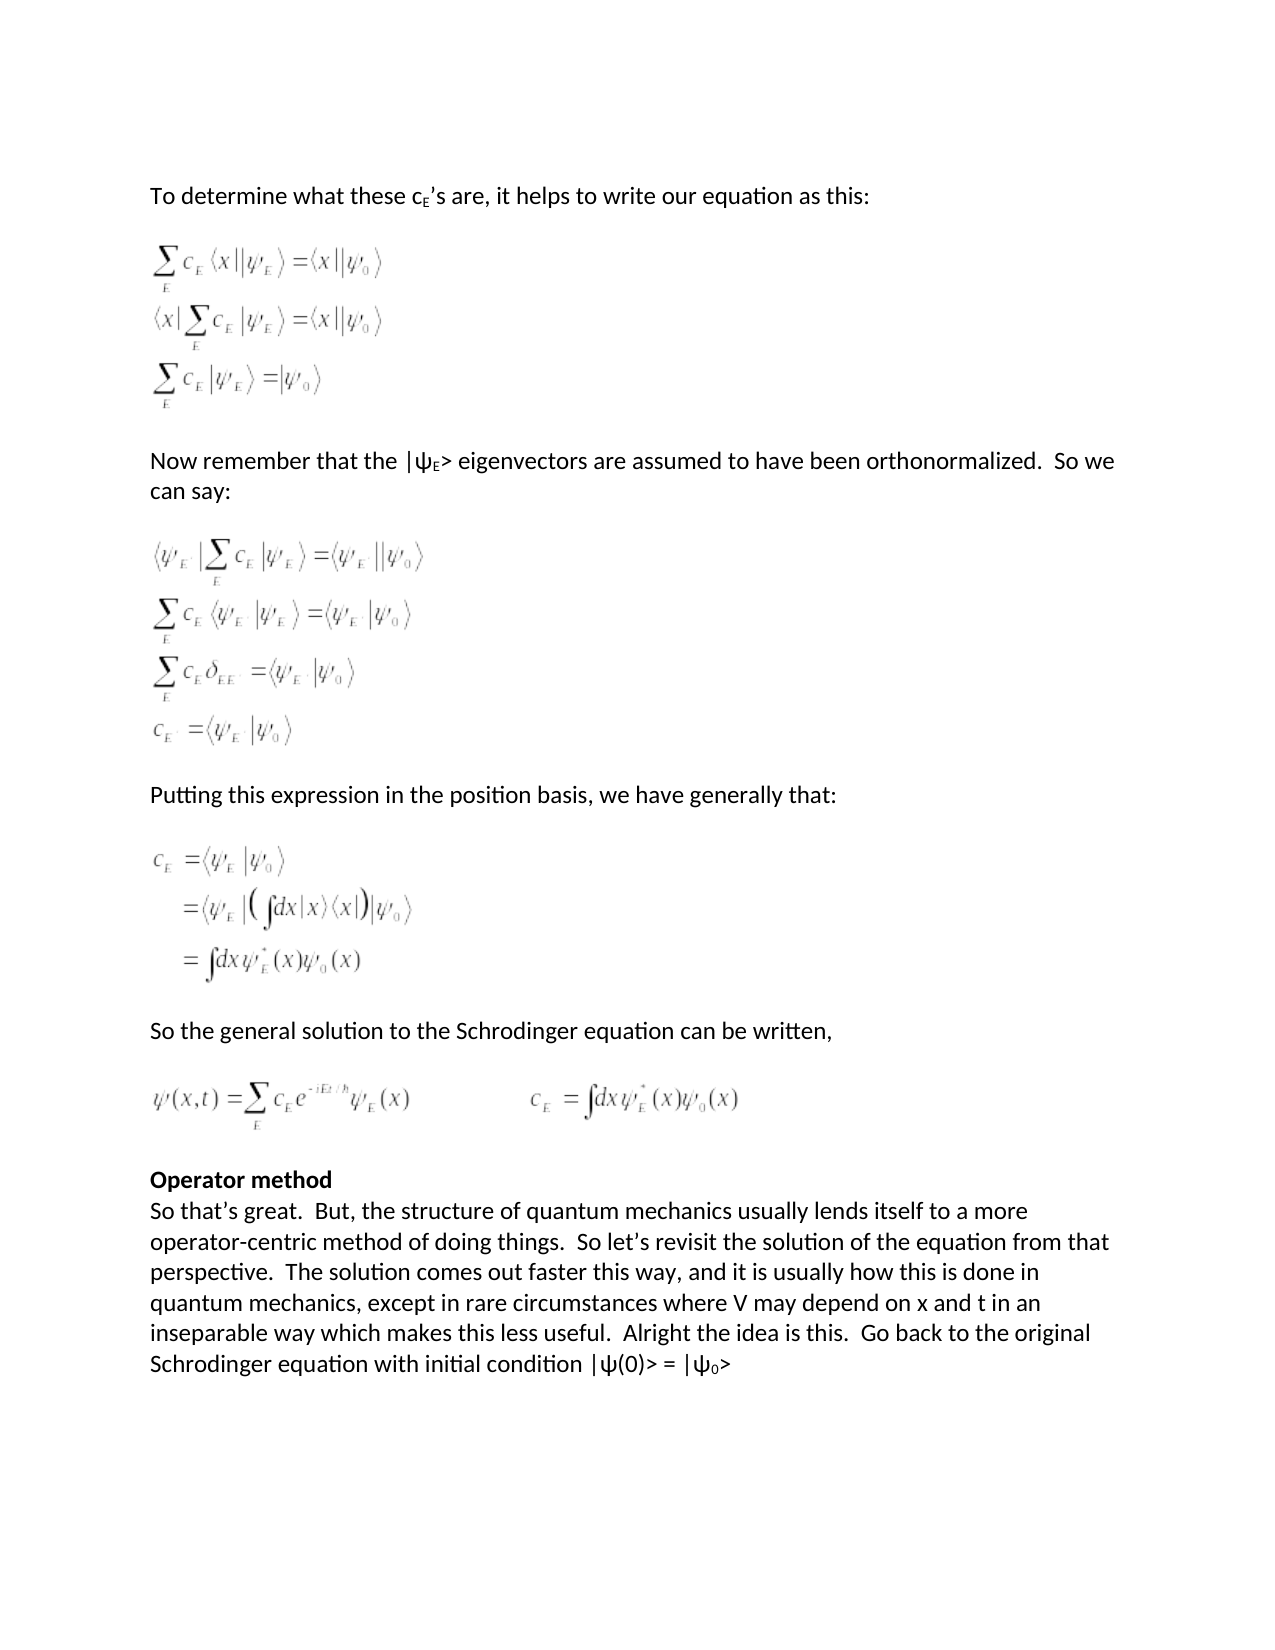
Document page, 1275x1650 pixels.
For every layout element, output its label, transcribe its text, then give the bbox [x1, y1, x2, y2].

text Putting this expression in the position basis, we have generally that: [150, 779, 1125, 810]
text To determine what these cE’s are, it helps to write our equation as this: [150, 181, 1125, 211]
text So the general solution to the Schrodinger equation can be written, [150, 1015, 1125, 1046]
text Now remember that the |ψE> eigenvectors are assumed to have been orthonormalized. So we can say: [150, 445, 1125, 506]
text So that’s great. But, the structure of quantum mechanics usually lends itself to a more operator-centric method of doing things. So let’s revisit the solution of the equation from that perspective. The solution comes out faster this way, and it is usually how this is done in quantum mechanics, except in rare circumstances where V may depend on x and t in an inseparable way which makes this less useful. Alright the idea is this. Go back to the original Schrodinger equation with initial condition |ψ(0)> = |ψ0> [150, 1195, 1125, 1378]
text Operator method [150, 1165, 1125, 1195]
